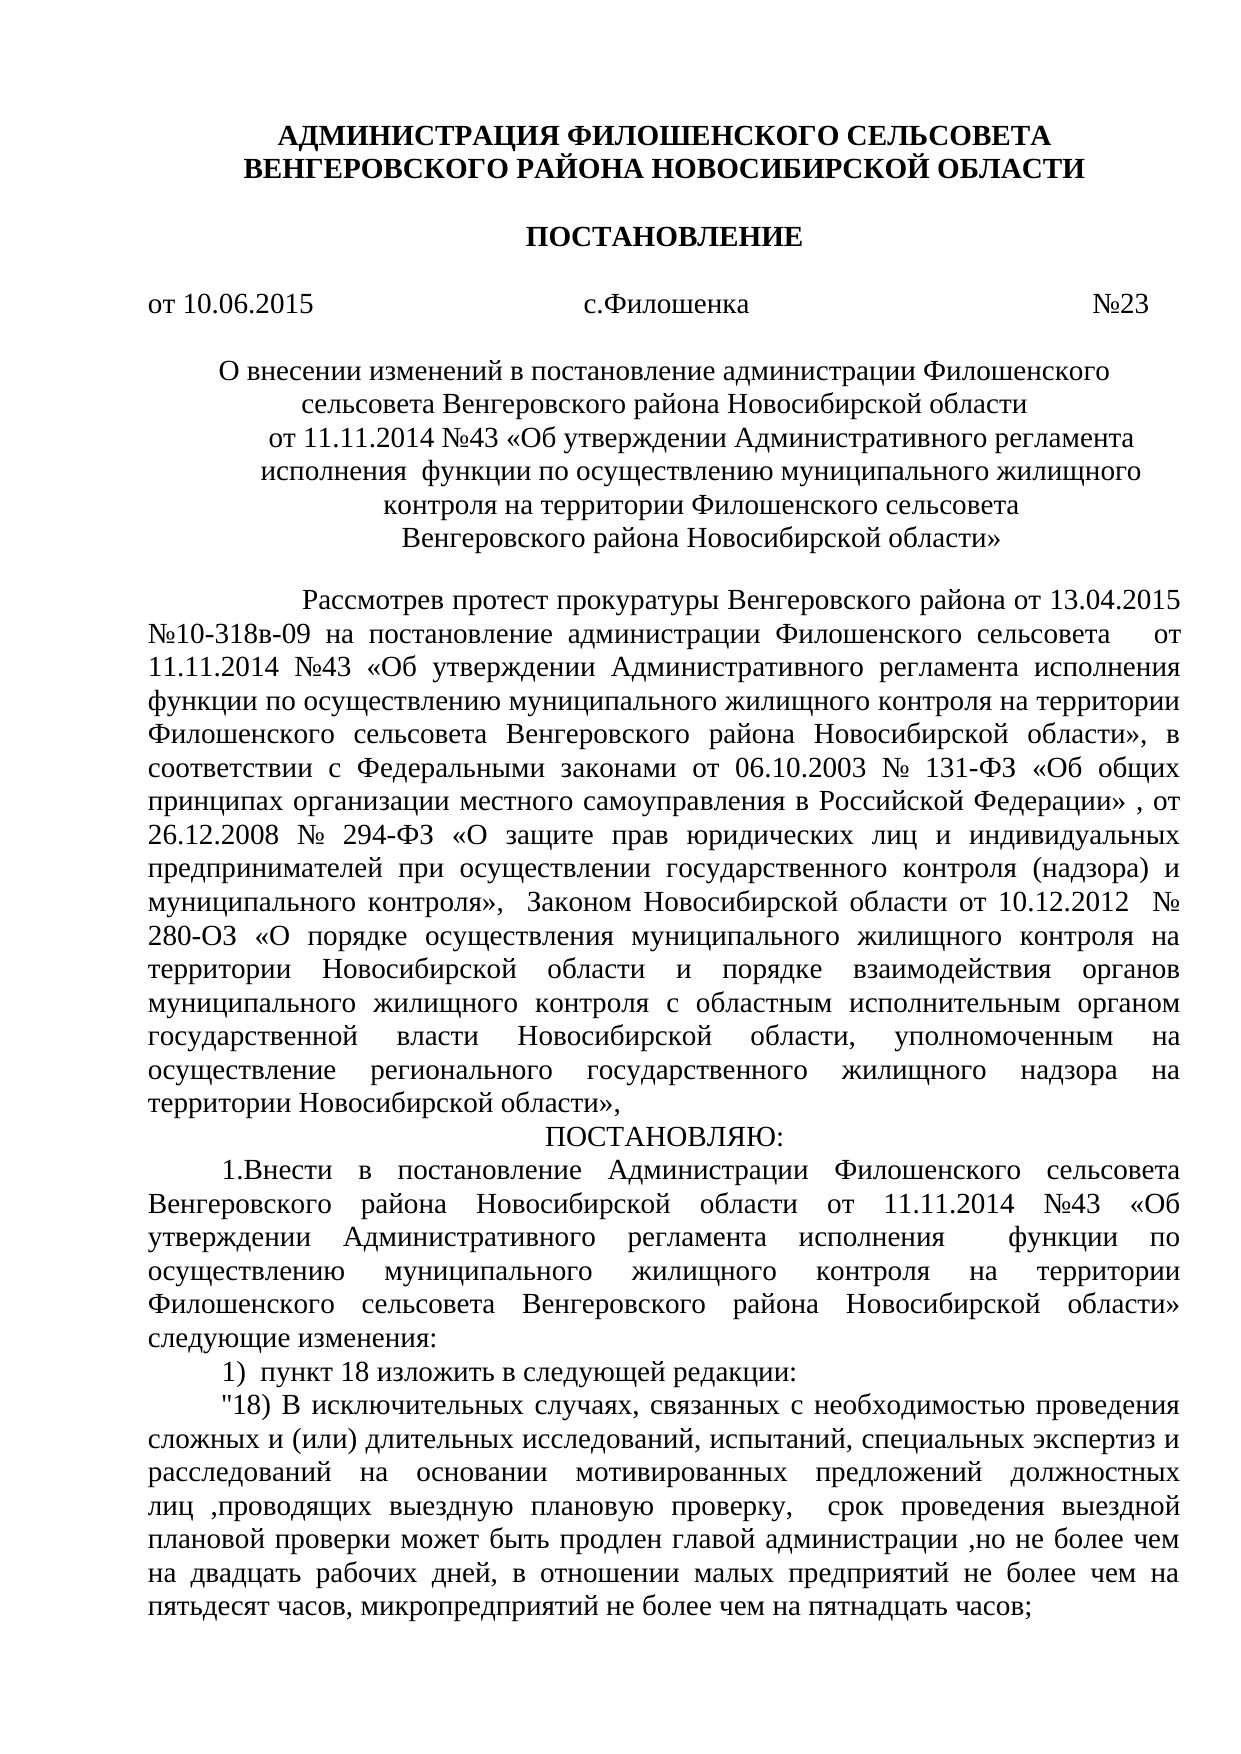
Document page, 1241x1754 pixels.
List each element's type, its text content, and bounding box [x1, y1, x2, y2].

text 1) пункт 18 изложить в следующей редакции: [148, 1354, 1181, 1387]
text АДМИНИСТРАЦИЯ ФИЛОШЕНСКОГО СЕЛЬСОВЕТА [148, 118, 1181, 152]
text Рассмотрев протест прокуратуры Венгеровского района от 13.04.2015 №10-318в-09 на постановление администрации Филошенского сельсовета от 11.11.2014 №43 «Об утверждении Административного регламента исполнения функции по осуществлению муниципального жилищного контроля на территории Филошенского сельсовета Венгеровского района Новосибирской области», в соответствии с Федеральными законами от 06.10.2003 № 131-ФЗ «Об общих принципах организации местного самоуправления в Российской Федерации» , от 26.12.2008 № 294-ФЗ «О защите прав юридических лиц и индивидуальных предпринимателей при осуществлении государственного контроля (надзора) и муниципального контроля», Законом Новосибирской области от 10.12.2012 № 280-ОЗ «О порядке осуществления муниципального жилищного контроля на территории Новосибирской области и порядке взаимодействия органов муниципального жилищного контроля с областным исполнительным органом государственной власти Новосибирской области, уполномоченным на осуществление регионального государственного жилищного надзора на территории Новосибирской области», [148, 582, 1181, 1119]
text контроля на территории Филошенского сельсовета [148, 487, 1181, 521]
text ВЕНГЕРОВСКОГО РАЙОНА НОВОСИБИРСКОЙ ОБЛАСТИ [148, 152, 1181, 185]
text ПОСТАНОВЛЕНИЕ [148, 219, 1181, 252]
text от 11.11.2014 №43 «Об утверждении Административного регламента [148, 420, 1181, 453]
text сельсовета Венгеровского района Новосибирской области [148, 386, 1181, 420]
text О внесении изменений в постановление администрации Филошенского [148, 353, 1181, 386]
text ''18) В исключительных случаях, связанных с необходимостью проведения сложных и (или) длительных исследований, испытаний, специальных экспертиз и расследований на основании мотивированных предложений должностных лиц ,проводящих выездную плановую проверку, срок проведения выездной плановой проверки может быть продлен главой администрации ,но не более чем на двадцать рабочих дней, в отношении малых предприятий не более чем на пятьдесят часов, микропредприятий не более чем на пятнадцать часов; [148, 1387, 1181, 1622]
text Венгеровского района Новосибирской области» [148, 521, 1181, 554]
text ПОСТАНОВЛЯЮ: [148, 1119, 1181, 1152]
text исполнения функции по осуществлению муниципального жилищного [148, 453, 1181, 487]
text от 10.06.2015 с.Филошенка №23 [148, 286, 1181, 319]
text 1.Внести в постановление Администрации Филошенского сельсовета Венгеровского района Новосибирской области от 11.11.2014 №43 «Об утверждении Административного регламента исполнения функции по осуществлению муниципального жилищного контроля на территории Филошенского сельсовета Венгеровского района Новосибирской области» следующие изменения: [148, 1152, 1181, 1354]
